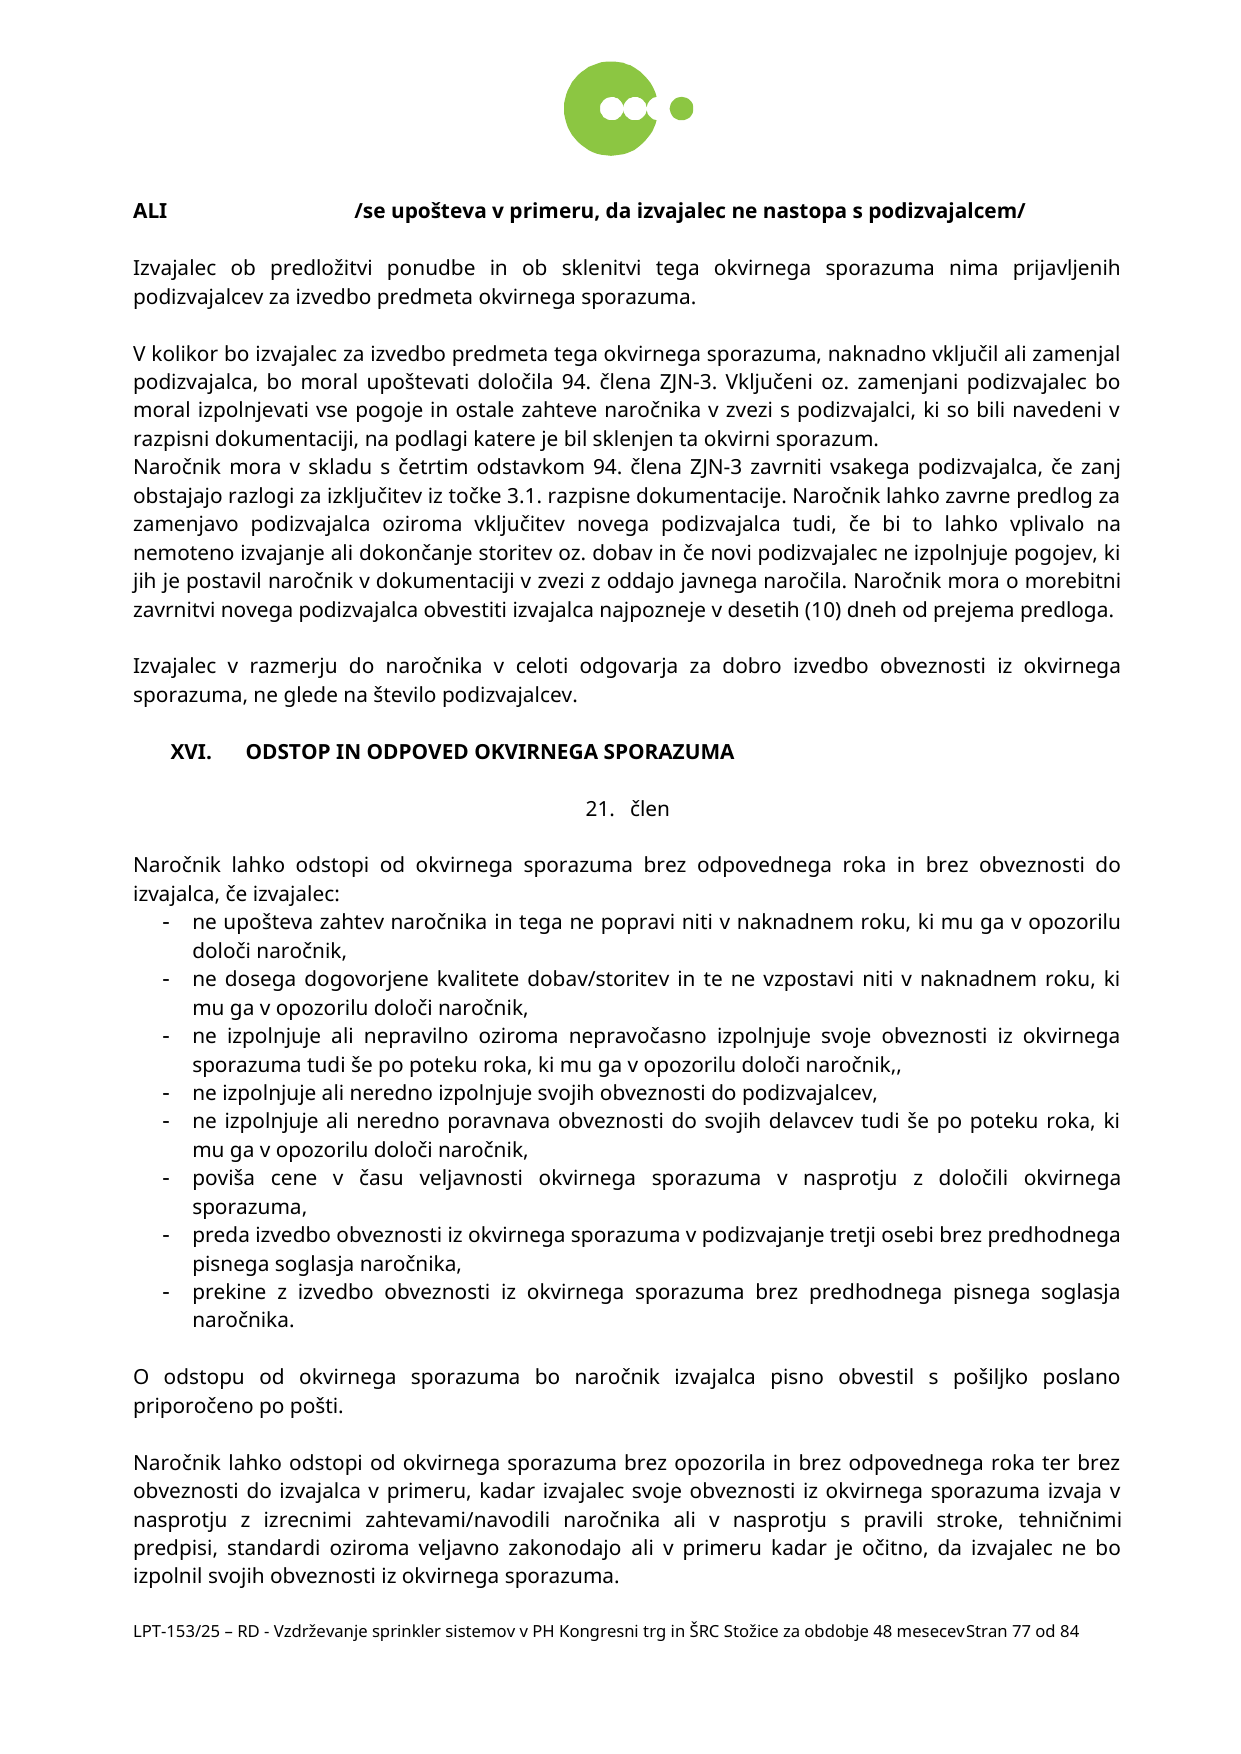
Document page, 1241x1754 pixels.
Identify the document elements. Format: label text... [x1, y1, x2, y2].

list člen [133, 794, 1122, 822]
text Naročnik mora v skladu s četrtim odstavkom 94. člena ZJN-3 zavrniti vsakega podizvajalca, če zanj obstajajo razlogi za izključitev iz točke 3.1. razpisne dokumentacije. Naročnik lahko zavrne predlog za zamenjavo podizvajalca oziroma vključitev novega podizvajalca tudi, če bi to lahko vplivalo na nemoteno izvajanje ali dokončanje storitev oz. dobav in če novi podizvajalec ne izpolnjuje pogojev, ki jih je postavil naročnik v dokumentaciji v zvezi z oddajo javnega naročila. Naročnik mora o morebitni zavrnitvi novega podizvajalca obvestiti izvajalca najpozneje v desetih (10) dneh od prejema predloga. [133, 452, 1122, 623]
list preda izvedbo obveznosti iz okvirnega sporazuma v podizvajanje tretji osebi brez predhodnega pisnega soglasja naročnika, [162, 1220, 1122, 1277]
text Izvajalec ob predložitvi ponudbe in ob sklenitvi tega okvirnega sporazuma nima prijavljenih podizvajalcev za izvedbo predmeta okvirnega sporazuma. [133, 253, 1122, 310]
list poviša cene v času veljavnosti okvirnega sporazuma v nasprotju z določili okvirnega sporazuma, [162, 1163, 1122, 1220]
list ne izpolnjuje ali nepravilno oziroma nepravočasno izpolnjuje svoje obveznosti iz okvirnega sporazuma tudi še po poteku roka, ki mu ga v opozorilu določi naročnik,, [162, 1021, 1122, 1078]
list ne izpolnjuje ali neredno izpolnjuje svojih obveznosti do podizvajalcev, [162, 1078, 1122, 1107]
text Naročnik lahko odstopi od okvirnega sporazuma brez odpovednega roka in brez obveznosti do izvajalca, če izvajalec: [133, 851, 1122, 907]
text V kolikor bo izvajalec za izvedbo predmeta tega okvirnega sporazuma, naknadno vključil ali zamenjal podizvajalca, bo moral upoštevati določila 94. člena ZJN-3. Vključeni oz. zamenjani podizvajalec bo moral izpolnjevati vse pogoje in ostale zahteve naročnika v zvezi s podizvajalci, ki so bili navedeni v razpisni dokumentaciji, na podlagi katere je bil sklenjen ta okvirni sporazum. [133, 339, 1122, 452]
list prekine z izvedbo obveznosti iz okvirnega sporazuma brez predhodnega pisnega soglasja naročnika. [162, 1277, 1122, 1334]
list ODSTOP IN ODPOVED OKVIRNEGA SPORAZUMA [170, 737, 1122, 765]
text Izvajalec v razmerju do naročnika v celoti odgovarja za dobro izvedbo obveznosti iz okvirnega sporazuma, ne glede na število podizvajalcev. [133, 652, 1122, 708]
list ne upošteva zahtev naročnika in tega ne popravi niti v naknadnem roku, ki mu ga v opozorilu določi naročnik, [162, 907, 1122, 964]
text Naročnik lahko odstopi od okvirnega sporazuma brez opozorila in brez odpovednega roka ter brez obveznosti do izvajalca v primeru, kadar izvajalec svoje obveznosti iz okvirnega sporazuma izvaja v nasprotju z izrecnimi zahtevami/navodili naročnika ali v nasprotju s pravili stroke, tehničnimi predpisi, standardi oziroma veljavno zakonodajo ali v primeru kadar je očitno, da izvajalec ne bo izpolnil svojih obveznosti iz okvirnega sporazuma. [133, 1448, 1122, 1590]
list ne izpolnjuje ali neredno poravnava obveznosti do svojih delavcev tudi še po poteku roka, ki mu ga v opozorilu določi naročnik, [162, 1107, 1122, 1163]
text O odstopu od okvirnega sporazuma bo naročnik izvajalca pisno obvestil s pošiljko poslano priporočeno po pošti. [133, 1362, 1122, 1419]
text ALI /se upošteva v primeru, da izvajalec ne nastopa s podizvajalcem/ [133, 197, 1122, 225]
list ne dosega dogovorjene kvalitete dobav/storitev in te ne vzpostavi niti v naknadnem roku, ki mu ga v opozorilu določi naročnik, [162, 964, 1122, 1021]
